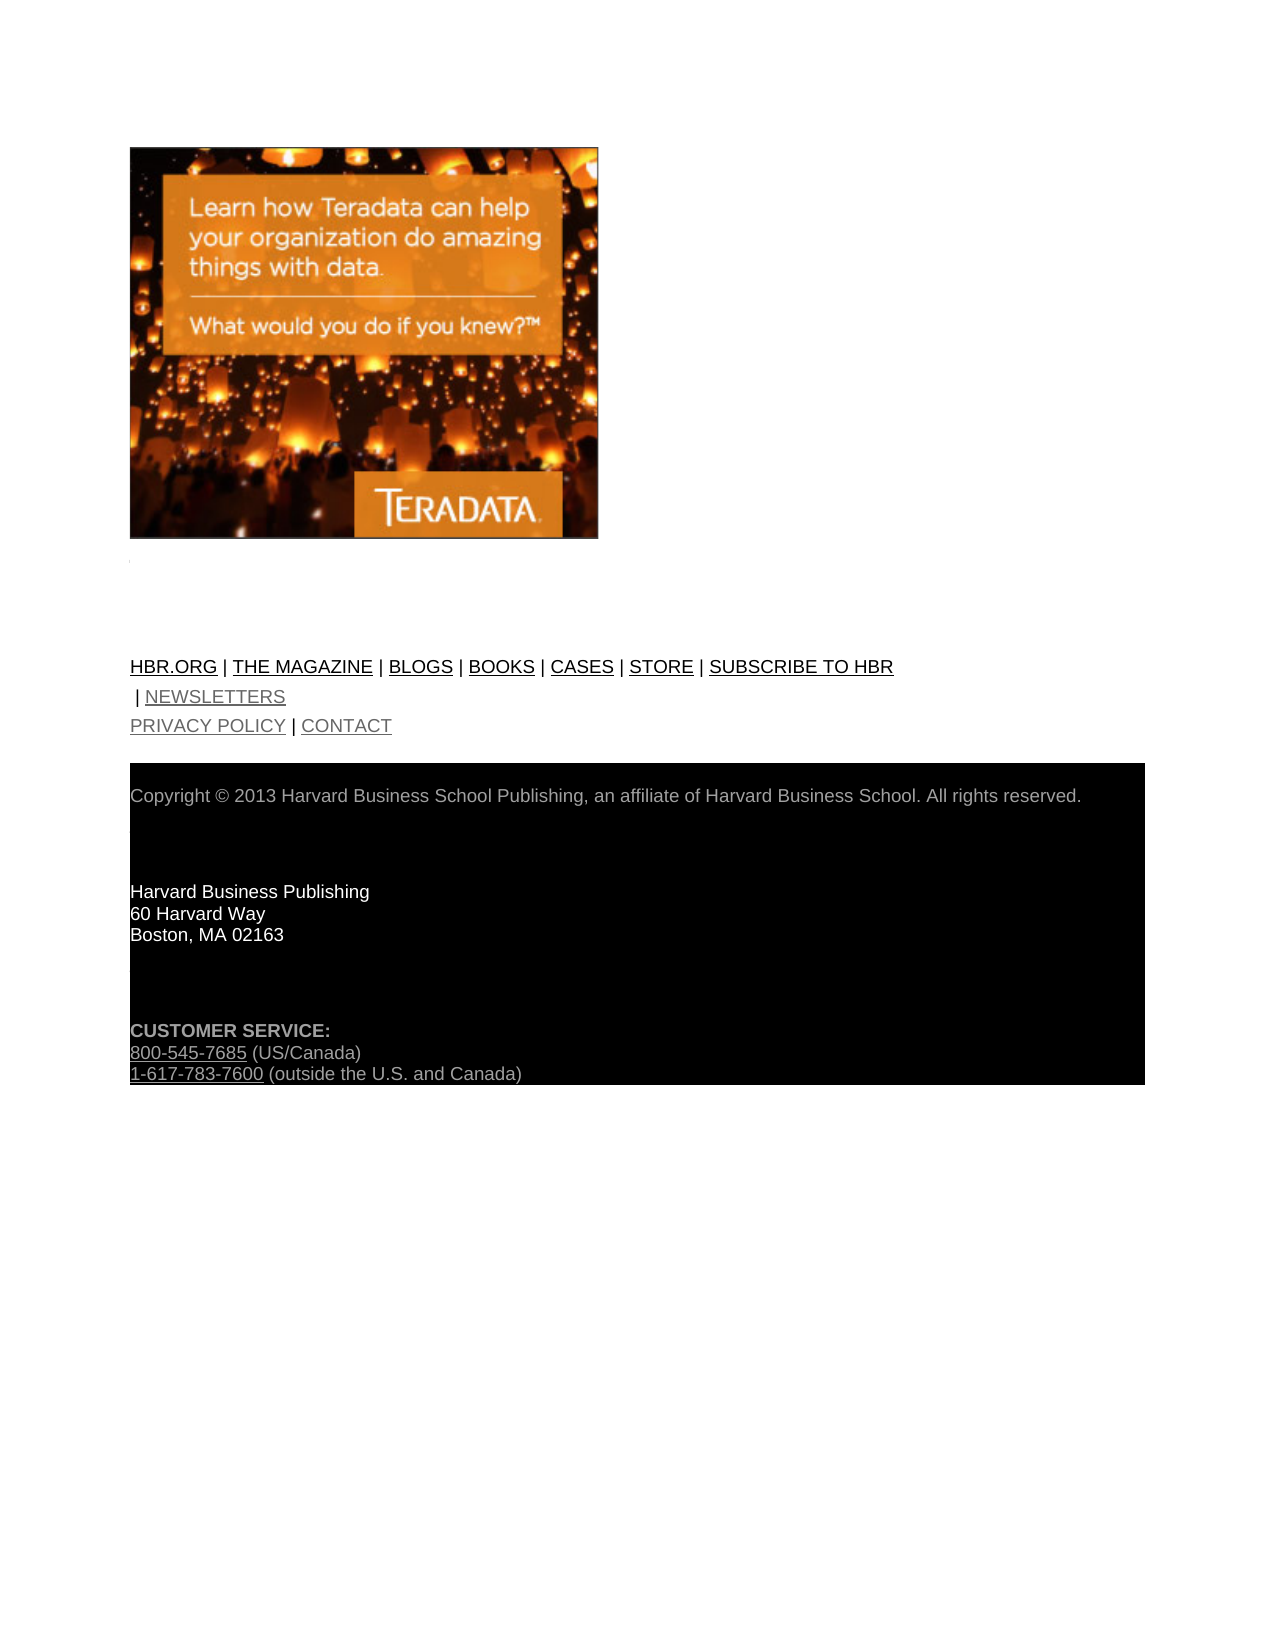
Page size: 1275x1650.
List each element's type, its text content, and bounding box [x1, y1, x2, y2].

table_header HBR.ORG | THE MAGAZINE | BLOGS | BOOKS | CASES | STORE | SUBSCRIBE TO HBR | NEWSLETTERS PRIVACY POLICY | CONTACT Copyright © 2013 Harvard Business School Publishing, an affiliate of Harvard Business School. All rights reserved. Harvard Business Publishing 60 Harvard Way Boston, MA 02163 CUSTOMER SERVICE: 800-545-7685 (US/Canada) 1-617-783-7600 (outside the U.S. and Canada) [130, 609, 1145, 763]
table_cell ADVERTISEMENT [130, 148, 1145, 609]
picture [129, 147, 599, 539]
